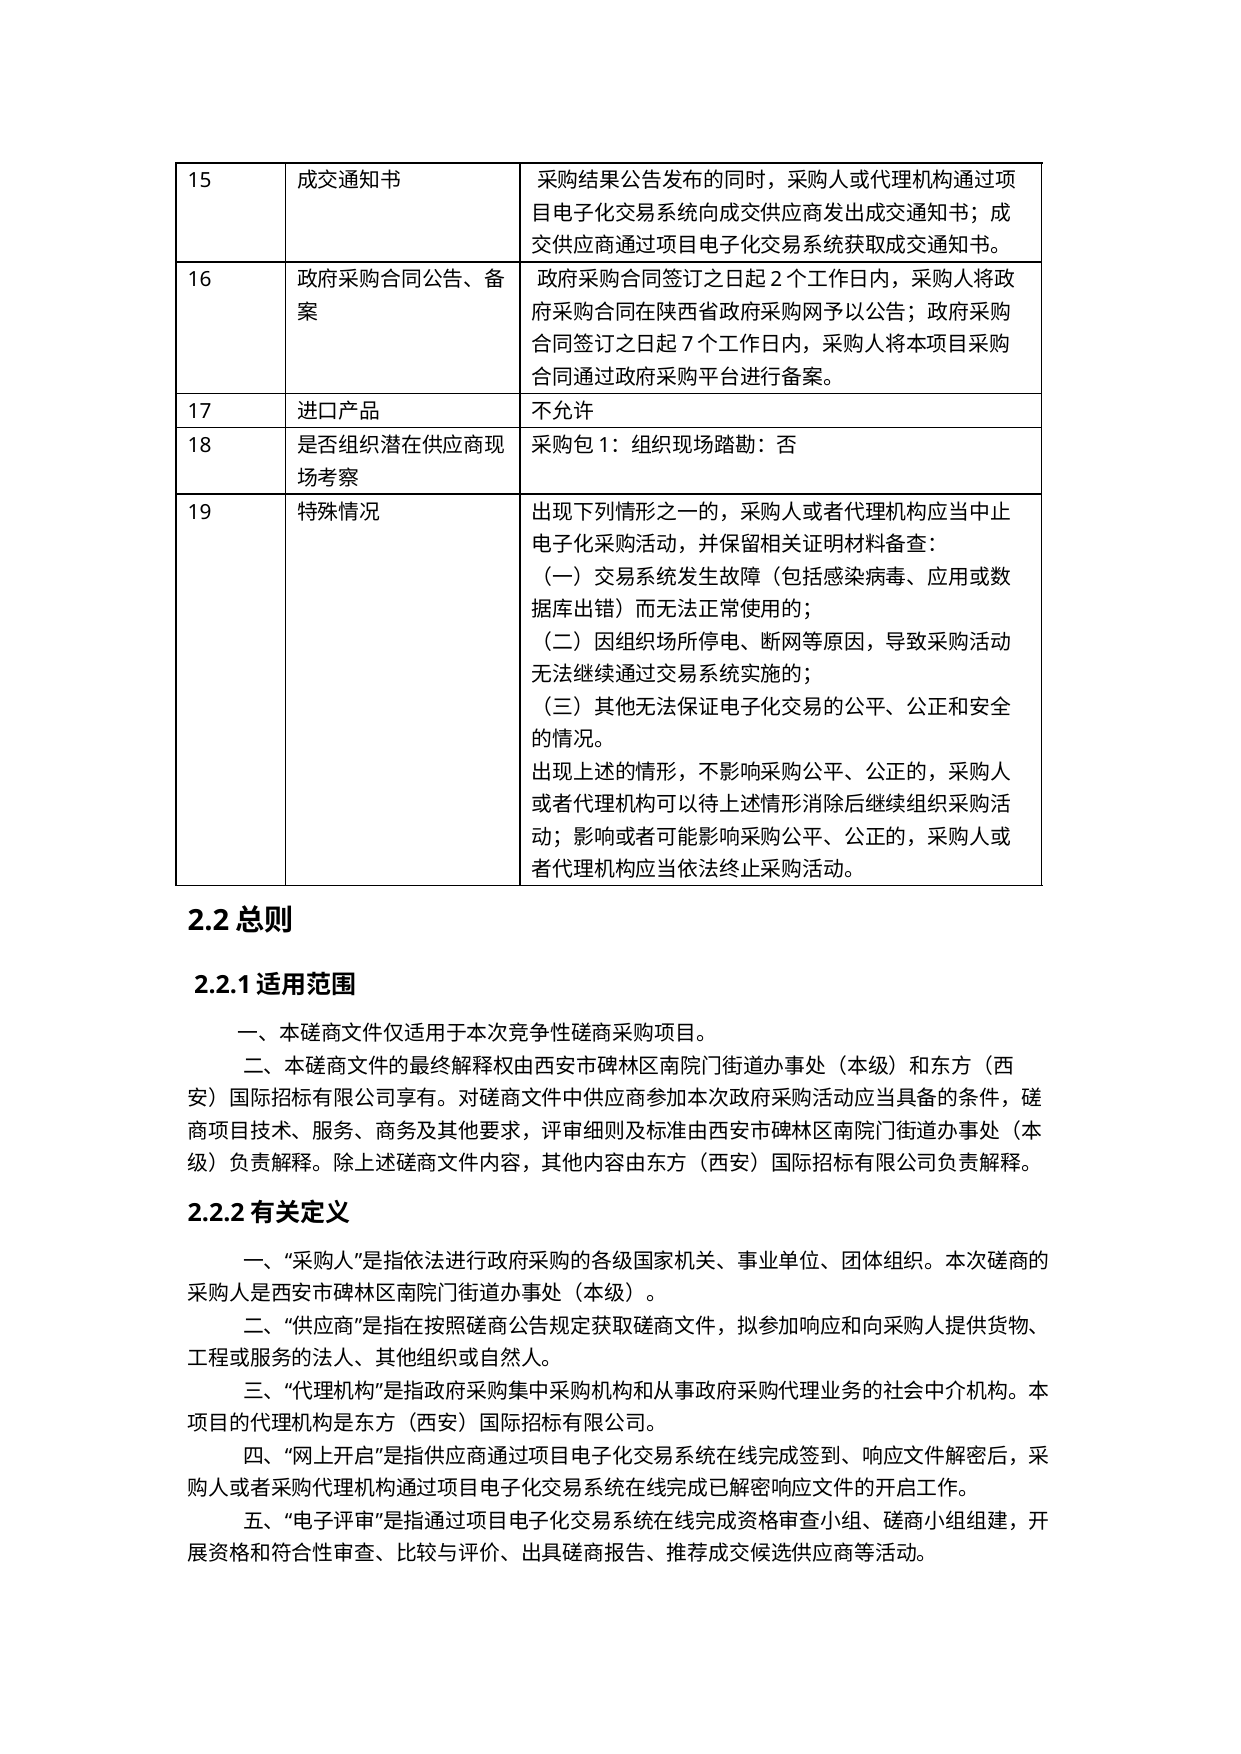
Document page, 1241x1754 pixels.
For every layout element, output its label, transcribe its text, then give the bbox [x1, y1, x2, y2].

table_cell 是否组织潜在供应商现场考察 [286, 428, 519, 493]
text 一、“采购人”是指依法进行政府采购的各级国家机关、事业单位、团体组织。本次磋商的采购人是西安市碑林区南院门街道办事处（本级）。 [187, 1244, 1053, 1309]
table_cell 16 [177, 263, 285, 393]
table_cell 采购包1：组织现场踏勘：否 [521, 428, 1041, 493]
table_cell 特殊情况 [286, 495, 519, 885]
table_cell 不允许 [521, 394, 1041, 427]
table_cell 采购结果公告发布的同时，采购人或代理机构通过项目电子化交易系统向成交供应商发出成交通知书；成交供应商通过项目电子化交易系统获取成交通知书。 [521, 164, 1041, 261]
table_cell 政府采购合同公告、备案 [286, 263, 519, 393]
table_cell 进口产品 [286, 394, 519, 427]
text 2.2总则 [187, 886, 1053, 951]
text 二、“供应商”是指在按照磋商公告规定获取磋商文件，拟参加响应和向采购人提供货物、工程或服务的法人、其他组织或自然人。 [187, 1309, 1053, 1374]
text 2.2.1适用范围 [187, 951, 1053, 1016]
text 2.2.2有关定义 [187, 1179, 1053, 1244]
text 一、本磋商文件仅适用于本次竞争性磋商采购项目。 [187, 1016, 1053, 1049]
table_cell 15 [177, 164, 285, 261]
table_cell 19 [177, 495, 285, 885]
table_cell 17 [177, 394, 285, 427]
text 二、本磋商文件的最终解释权由西安市碑林区南院门街道办事处（本级）和东方（西安）国际招标有限公司享有。对磋商文件中供应商参加本次政府采购活动应当具备的条件，磋商项目技术、服务、商务及其他要求，评审细则及标准由西安市碑林区南院门街道办事处（本级）负责解释。除上述磋商文件内容，其他内容由东方（西安）国际招标有限公司负责解释。 [187, 1049, 1053, 1179]
table_cell 18 [177, 428, 285, 493]
table_cell 政府采购合同签订之日起2个工作日内，采购人将政府采购合同在陕西省政府采购网予以公告；政府采购合同签订之日起7个工作日内，采购人将本项目采购合同通过政府采购平台进行备案。 [521, 263, 1041, 393]
text 四、“网上开启”是指供应商通过项目电子化交易系统在线完成签到、响应文件解密后，采购人或者采购代理机构通过项目电子化交易系统在线完成已解密响应文件的开启工作。 [187, 1439, 1053, 1504]
text 五、“电子评审”是指通过项目电子化交易系统在线完成资格审查小组、磋商小组组建，开展资格和符合性审查、比较与评价、出具磋商报告、推荐成交候选供应商等活动。 [187, 1504, 1053, 1569]
table_cell 出现下列情形之一的，采购人或者代理机构应当中止电子化采购活动，并保留相关证明材料备查： （一）交易系统发生故障（包括感染病毒、应用或数据库出错）而无法正常使用的； （二）因组织场所停电、断网等原因，导致采购活动无法继续通过交易系统实施的； （三）其他无法保证电子化交易的公平、公正和安全的情况。 出现上述的情形，不影响采购公平、公正的，采购人或者代理机构可以待上述情形消除后继续组织采购活动；影响或者可能影响采购公平、公正的，采购人或者代理机构应当依法终止采购活动。 [521, 495, 1041, 885]
table_cell 成交通知书 [286, 164, 519, 261]
text 三、“代理机构”是指政府采购集中采购机构和从事政府采购代理业务的社会中介机构。本项目的代理机构是东方（西安）国际招标有限公司。 [187, 1374, 1053, 1439]
